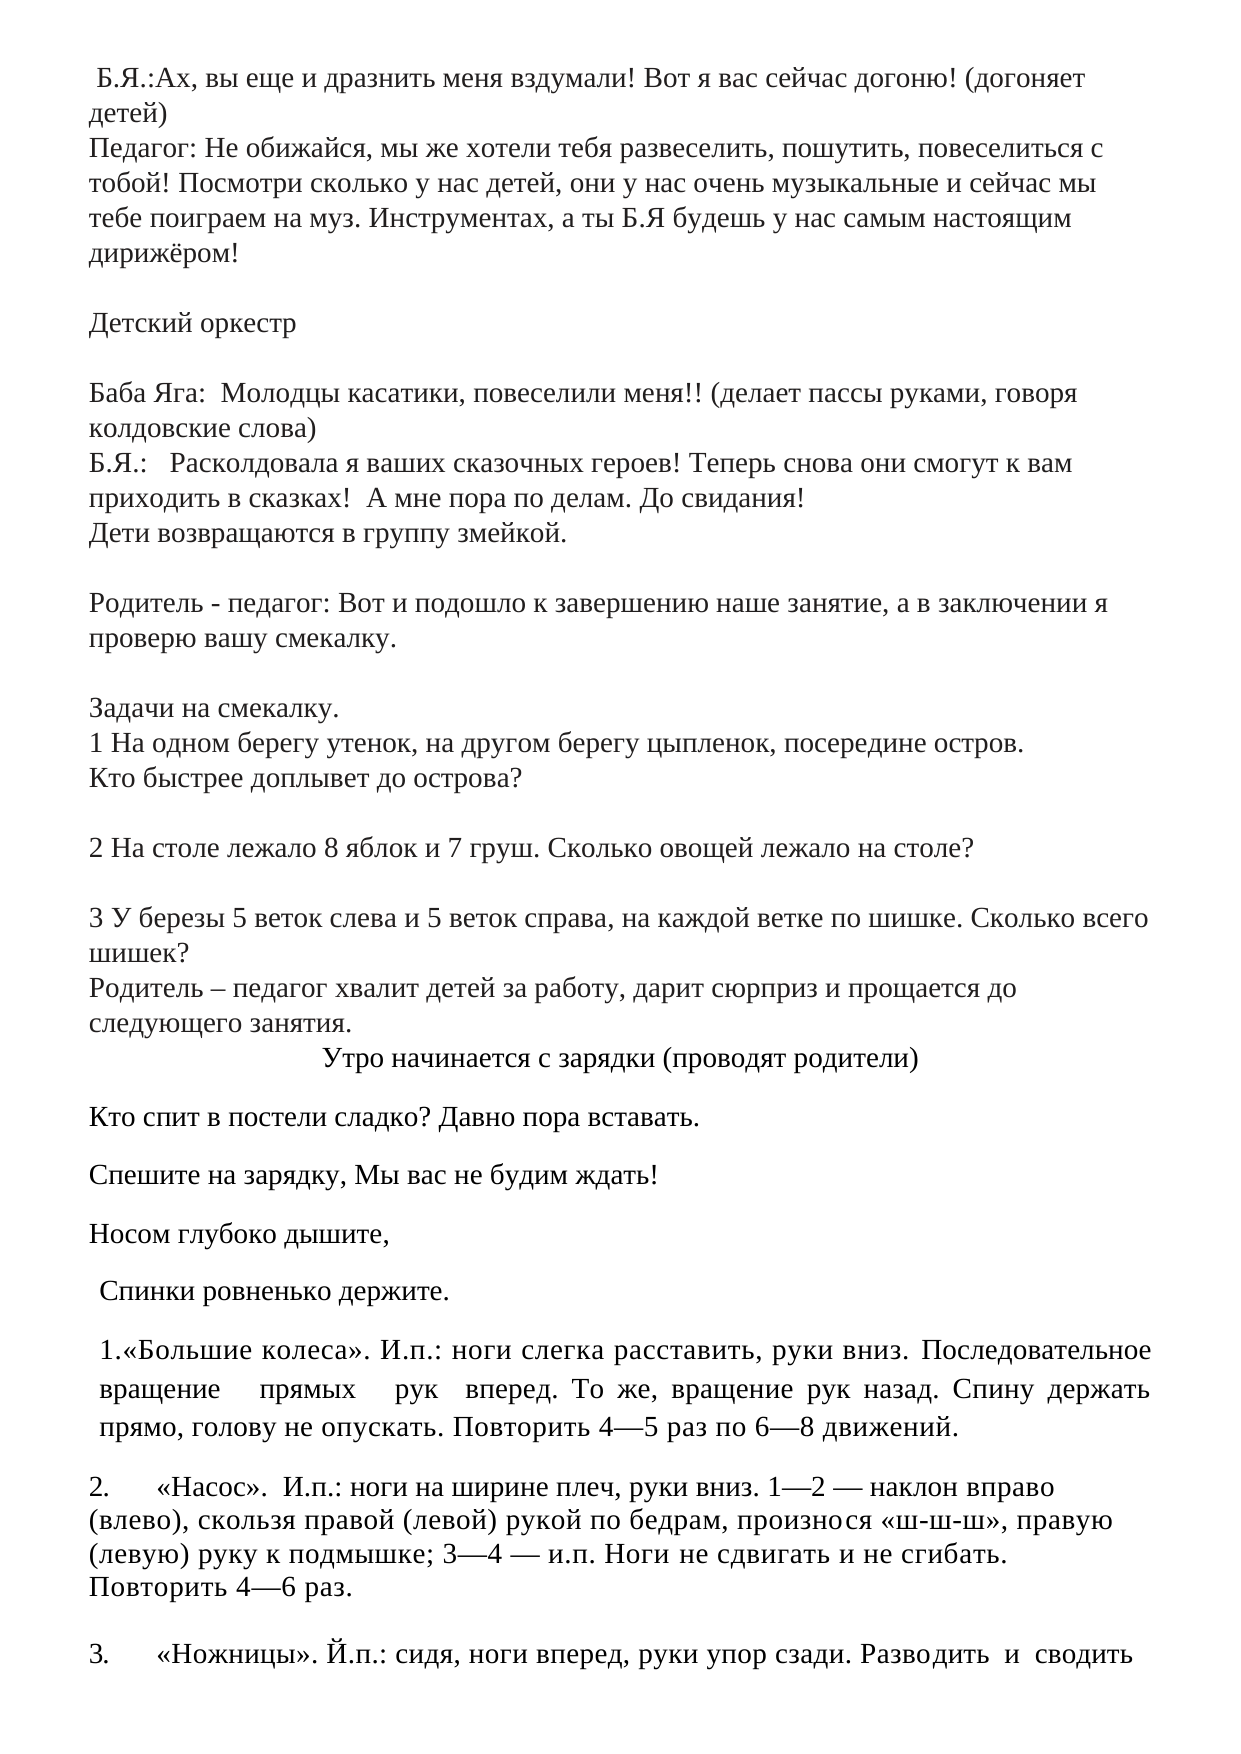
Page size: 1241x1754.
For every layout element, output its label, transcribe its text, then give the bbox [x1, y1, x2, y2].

text 2 На столе лежало 8 яблок и 7 груш. Сколько овощей лежало на столе? [89, 829, 1152, 864]
text Спешите на зарядку, Мы вас не будим ждать! [89, 1156, 1152, 1191]
text Кто спит в постели сладко? Давно пора вставать. [89, 1098, 1152, 1133]
text Б.Я.:Ах, вы еще и дразнить меня вздумали! Вот я вас сейчас догоню! (догоняет детей) [89, 59, 1152, 129]
text Б.Я.: Расколдовала я ваших сказочных героев! Теперь снова они смогут к вам приходить в сказках! А мне пора по делам. До свидания! [89, 444, 1152, 514]
text Утро начинается с зарядки (проводят родители) [89, 1039, 1152, 1074]
list «Насос». И.п.: ноги на ширине плеч, руки вниз. 1—2 — наклон вправо (влево), скользя правой (левой) рукой по бедрам, произнося «ш-ш-ш», правую (левую) руку к подмышке; 3—4 — и.п. Ноги не сдвигать и не сгибать. Повторить 4—6 раз. [89, 1469, 1152, 1603]
text Родитель - педагог: Вот и подошло к завершению наше занятие, а в заключении я проверю вашу смекалку. [89, 584, 1152, 654]
text Спинки ровненько держите. [99, 1273, 1152, 1306]
text Задачи на смекалку. [89, 689, 1152, 724]
text Баба Яга: Молодцы касатики, повеселили меня!! (делает пассы руками, говоря колдовские слова) [89, 374, 1152, 444]
text Родитель – педагог хвалит детей за работу, дарит сюрприз и прощается до следующего занятия. [89, 969, 1152, 1039]
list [89, 1636, 1152, 1670]
text Дети возвращаются в группу змейкой. [89, 514, 1152, 549]
text 1 На одном берегу утенок, на другом берегу цыпленок, посередине остров. [89, 724, 1152, 759]
text 3 У березы 5 веток слева и 5 веток справа, на каждой ветке по шишке. Сколько всего шишек? [89, 899, 1152, 969]
text Педагог: Не обижайся, мы же хотели тебя развеселить, пошутить, повеселиться с тобой! Посмотри сколько у нас детей, они у нас очень музыкальные и сейчас мы тебе поиграем на муз. Инструментах, а ты Б.Я будешь у нас самым настоящим дирижёром! [89, 129, 1152, 269]
text Кто быстрее доплывет до острова? [89, 759, 1152, 794]
text 1.«Большие колеса». И.п.: ноги слегка расставить, руки вниз. Последовательное вращение прямых рук вперед. То же, вращение рук назад. Спину держать прямо, голову не опускать. Повторить 4—5 раз по 6—8 движений. [99, 1332, 1152, 1443]
text Детский оркестр [89, 304, 1152, 339]
text Носом глубоко дышите, [89, 1214, 1152, 1249]
